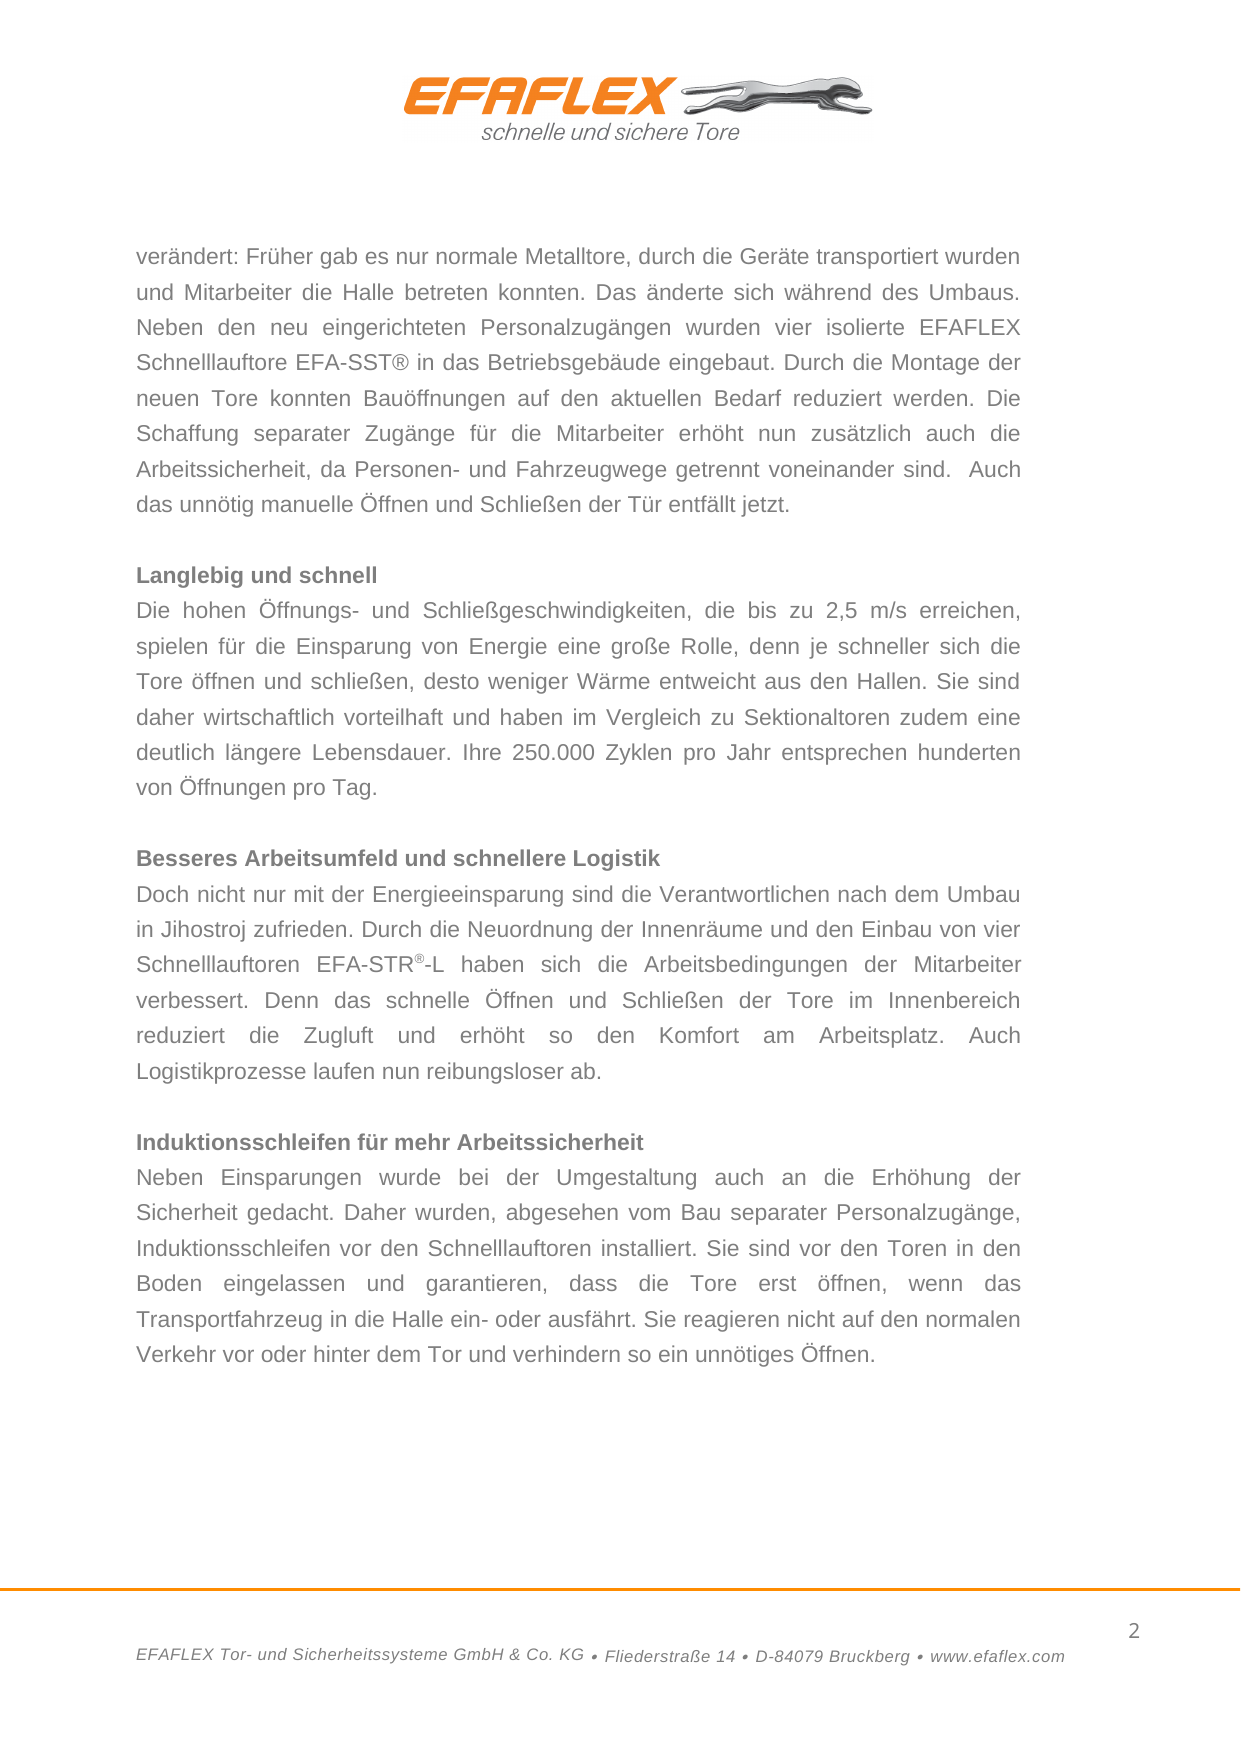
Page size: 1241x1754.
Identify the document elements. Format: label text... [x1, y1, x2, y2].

text Langlebig und schnell [136, 555, 1022, 590]
text Die hohen Öffnungs- und Schließgeschwindigkeiten, die bis zu 2,5 m/s erreichen, spielen für die Einsparung von Energie eine große Rolle, denn je schneller sich die Tore öffnen und schließen, desto weniger Wärme entweicht aus den Hallen. Sie sind daher wirtschaftlich vorteilhaft und haben im Vergleich zu Sektionaltoren zudem eine deutlich längere Lebensdauer. Ihre 250.000 Zyklen pro Jahr entsprechen hunderten von Öffnungen pro Tag. [136, 590, 1022, 803]
text Induktionsschleifen für mehr Arbeitssicherheit [136, 1122, 1022, 1157]
text Neben Einsparungen wurde bei der Umgestaltung auch an die Erhöhung der Sicherheit gedacht. Daher wurden, abgesehen vom Bau separater Personalzugänge, Induktionsschleifen vor den Schnelllauftoren installiert. Sie sind vor den Toren in den Boden eingelassen und garantieren, dass die Tore erst öffnen, wenn das Transportfahrzeug in die Halle ein- oder ausfährt. Sie reagieren nicht auf den normalen Verkehr vor oder hinter dem Tor und verhindern so ein unnötiges Öffnen. [136, 1157, 1022, 1369]
text Besseres Arbeitsumfeld und schnellere Logistik [136, 838, 1022, 874]
picture [401, 75, 874, 143]
text Doch nicht nur mit der Energieeinsparung sind die Verantwortlichen nach dem Umbau in Jihostroj zufrieden. Durch die Neuordnung der Innenräume und den Einbau von vier Schnelllauftoren EFA-STR®-L haben sich die Arbeitsbedingungen der Mitarbeiter verbessert. Denn das schnelle Öffnen und Schließen der Tore im Innenbereich reduziert die Zugluft und erhöht so den Komfort am Arbeitsplatz. Auch Logistikprozesse laufen nun reibungsloser ab. [136, 874, 1022, 1086]
